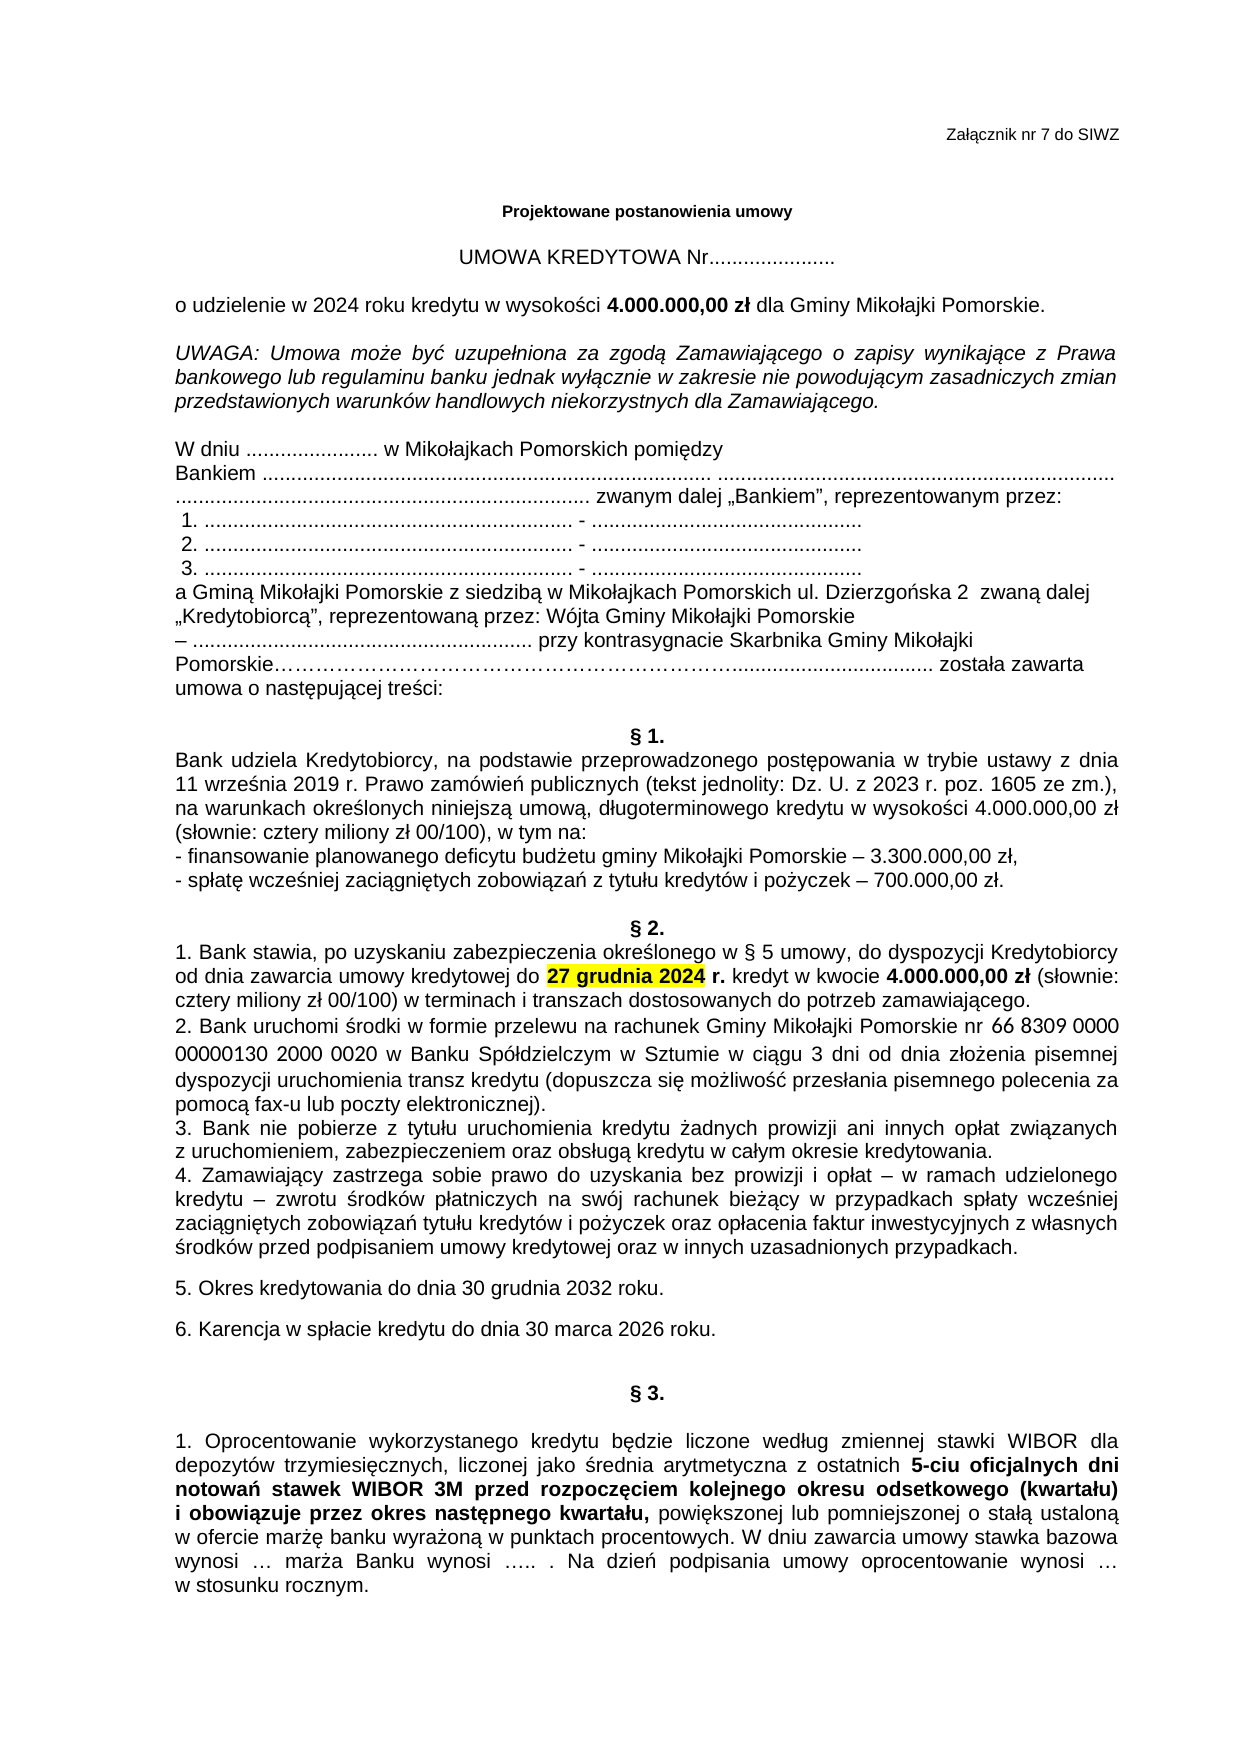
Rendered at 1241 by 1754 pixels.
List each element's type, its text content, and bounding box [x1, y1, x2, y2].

text 5. Okres kredytowania do dnia 30 grudnia 2032 roku. [175, 1276, 1119, 1300]
text Bank udziela Kredytobiorcy, na podstawie przeprowadzonego postępowania w trybie ustawy z dnia 11 września 2019 r. Prawo zamówień publicznych (tekst jednolity: Dz. U. z 2023 r. poz. 1605 ze zm.), na warunkach określonych niniejszą umową, długoterminowego kredytu w wysokości 4.000.000,00 zł (słownie: cztery miliony zł 00/100), w tym na: [175, 748, 1119, 844]
text - finansowanie planowanego deficytu budżetu gminy Mikołajki Pomorskie – 3.300.000,00 zł, [175, 844, 1119, 868]
text § 2. [175, 916, 1119, 939]
text 3. Bank nie pobierze z tytułu uruchomienia kredytu żadnych prowizji ani innych opłat związanych z uruchomieniem, zabezpieczeniem oraz obsługą kredytu w całym okresie kredytowania. [175, 1115, 1119, 1163]
text W dniu ....................... w Mikołajkach Pomorskich pomiędzy Bankiem .............................................................................. ............................................................................................................................................. zwanym dalej „Bankiem”, reprezentowanym przez: [175, 436, 1119, 508]
text 2. ................................................................ - ............................................... [175, 532, 1119, 556]
text o udzielenie w 2024 roku kredytu w wysokości 4.000.000,00 zł dla Gminy Mikołajki Pomorskie. [175, 293, 1119, 317]
text 4. Zamawiający zastrzega sobie prawo do uzyskania bez prowizji i opłat – w ramach udzielonego kredytu – zwrotu środków płatniczych na swój rachunek bieżący w przypadkach spłaty wcześniej zaciągniętych zobowiązań tytułu kredytów i pożyczek oraz opłacenia faktur inwestycyjnych z własnych środków przed podpisaniem umowy kredytowej oraz w innych uzasadnionych przypadkach. [175, 1163, 1119, 1259]
text Projektowane postanowienia umowy [175, 202, 1119, 221]
text UWAGA: Umowa może być uzupełniona za zgodą Zamawiającego o zapisy wynikające z Prawa bankowego lub regulaminu banku jednak wyłącznie w zakresie nie powodującym zasadniczych zmian przedstawionych warunków handlowych niekorzystnych dla Zamawiającego. [175, 341, 1119, 412]
text 6. Karencja w spłacie kredytu do dnia 30 marca 2026 roku. [175, 1316, 1119, 1340]
text § 3. [175, 1381, 1119, 1405]
text § 1. [175, 724, 1119, 748]
text Załącznik nr 7 do SIWZ [175, 125, 1119, 144]
text UMOWA KREDYTOWA Nr...................... [175, 245, 1119, 269]
text - spłatę wcześniej zaciągniętych zobowiązań z tytułu kredytów i pożyczek – 700.000,00 zł. [175, 868, 1119, 892]
text 2. Bank uruchomi środki w formie przelewu na rachunek Gminy Mikołajki Pomorskie nr 66 8309 0000 00000130 2000 0020 w Banku Spółdzielczym w Sztumie w ciągu 3 dni od dnia złożenia pisemnej dyspozycji uruchomienia transz kredytu (dopuszcza się możliwość przesłania pisemnego polecenia za pomocą fax-u lub poczty elektronicznej). [175, 1011, 1119, 1115]
text a Gminą Mikołajki Pomorskie z siedzibą w Mikołajkach Pomorskich ul. Dzierzgońska 2 zwaną dalej „Kredytobiorcą”, reprezentowaną przez: Wójta Gminy Mikołajki Pomorskie – ........................................................... przy kontrasygnacie Skarbnika Gminy Mikołajki Pomorskie…………………………………………………………................................... została zawarta umowa o następującej treści: [175, 580, 1119, 700]
text 1. Bank stawia, po uzyskaniu zabezpieczenia określonego w § 5 umowy, do dyspozycji Kredytobiorcy od dnia zawarcia umowy kredytowej do 27 grudnia 2024 r. kredyt w kwocie 4.000.000,00 zł (słownie: cztery miliony zł 00/100) w terminach i transzach dostosowanych do potrzeb zamawiającego. [175, 939, 1119, 1011]
text 1. Oprocentowanie wykorzystanego kredytu będzie liczone według zmiennej stawki WIBOR dla depozytów trzymiesięcznych, liczonej jako średnia arytmetyczna z ostatnich 5-ciu oficjalnych dni notowań stawek WIBOR 3M przed rozpoczęciem kolejnego okresu odsetkowego (kwartału) i obowiązuje przez okres następnego kwartału, powiększonej lub pomniejszonej o stałą ustaloną w ofercie marżę banku wyrażoną w punktach procentowych. W dniu zawarcia umowy stawka bazowa wynosi … marża Banku wynosi ….. . Na dzień podpisania umowy oprocentowanie wynosi … w stosunku rocznym. [175, 1429, 1119, 1597]
text 1. ................................................................ - ............................................... [175, 508, 1119, 532]
text 3. ................................................................ - ............................................... [175, 556, 1119, 580]
